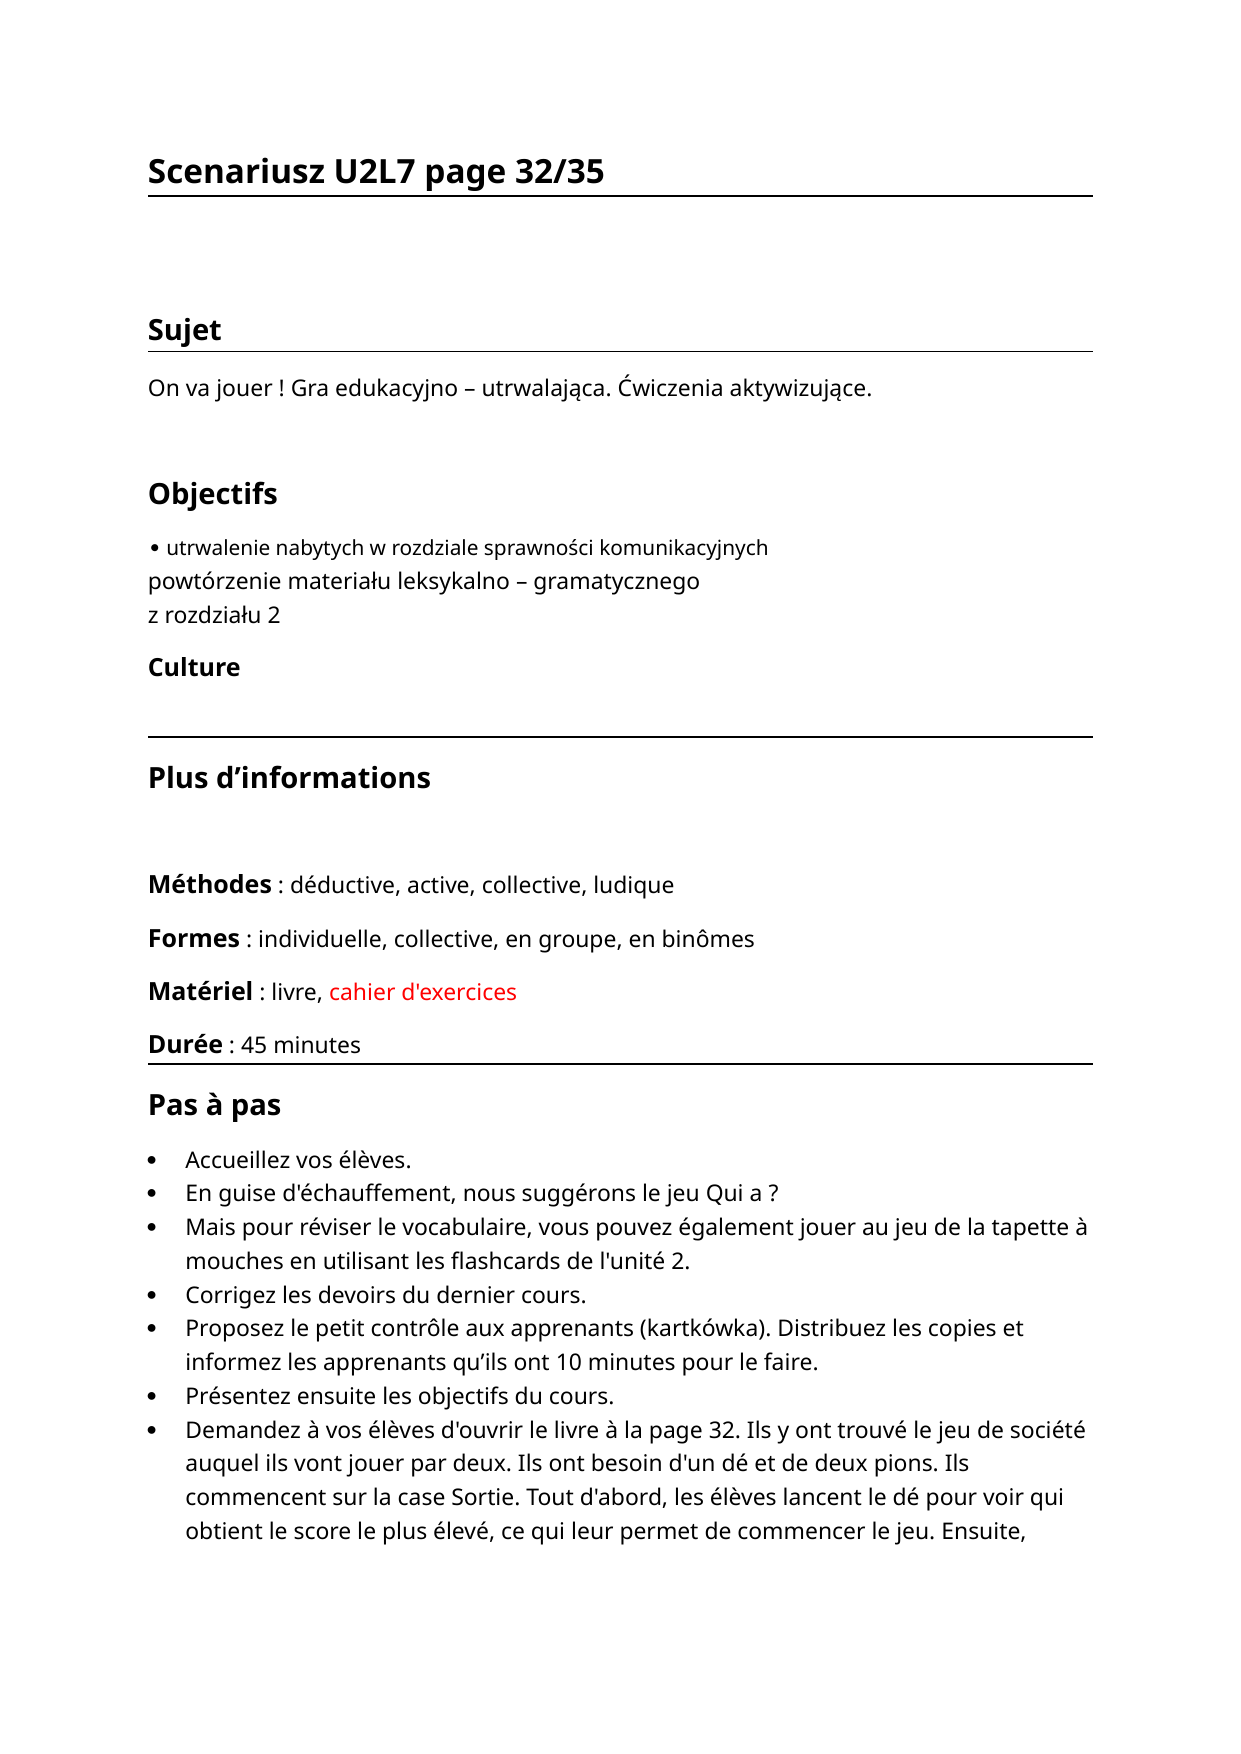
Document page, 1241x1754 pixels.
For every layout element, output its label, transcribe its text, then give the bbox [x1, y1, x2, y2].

text Matériel : livre, cahier d'exercices [148, 974, 1093, 1008]
text Plus d’informations [148, 757, 1093, 797]
text Formes : individuelle, collective, en groupe, en binômes [148, 920, 1093, 954]
text powtórzenie materiału leksykalno – gramatycznego z rozdziału 2 [148, 565, 1093, 630]
list Accueillez vos élèves. [148, 1144, 1093, 1175]
list Proposez le petit contrôle aux apprenants (kartkówka). Distribuez les copies et informez les apprenants qu’ils ont 10 minutes pour le faire. [148, 1312, 1093, 1377]
list Mais pour réviser le vocabulaire, vous pouvez également jouer au jeu de la tapette à mouches en utilisant les flashcards de l'unité 2. [148, 1211, 1093, 1276]
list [148, 1414, 1093, 1546]
text Objectifs [148, 473, 1093, 513]
text Durée : 45 minutes [148, 1027, 1093, 1063]
text Culture [148, 649, 1093, 683]
text Pas à pas [148, 1084, 1093, 1124]
text On va jouer ! Gra edukacyjno – utrwalająca. Ćwiczenia aktywizujące. [148, 372, 1093, 403]
text Scenariusz U2L7 page 32/35 [148, 148, 1093, 195]
list Corrigez les devoirs du dernier cours. [148, 1279, 1093, 1310]
list Présentez ensuite les objectifs du cours. [148, 1380, 1093, 1411]
list utrwalenie nabytych w rozdziale sprawności komunikacyjnych [151, 533, 1093, 561]
list En guise d'échauffement, nous suggérons le jeu Qui a ? [148, 1177, 1093, 1209]
text Méthodes : déductive, active, collective, ludique [148, 867, 1093, 901]
text Sujet [148, 309, 1093, 351]
